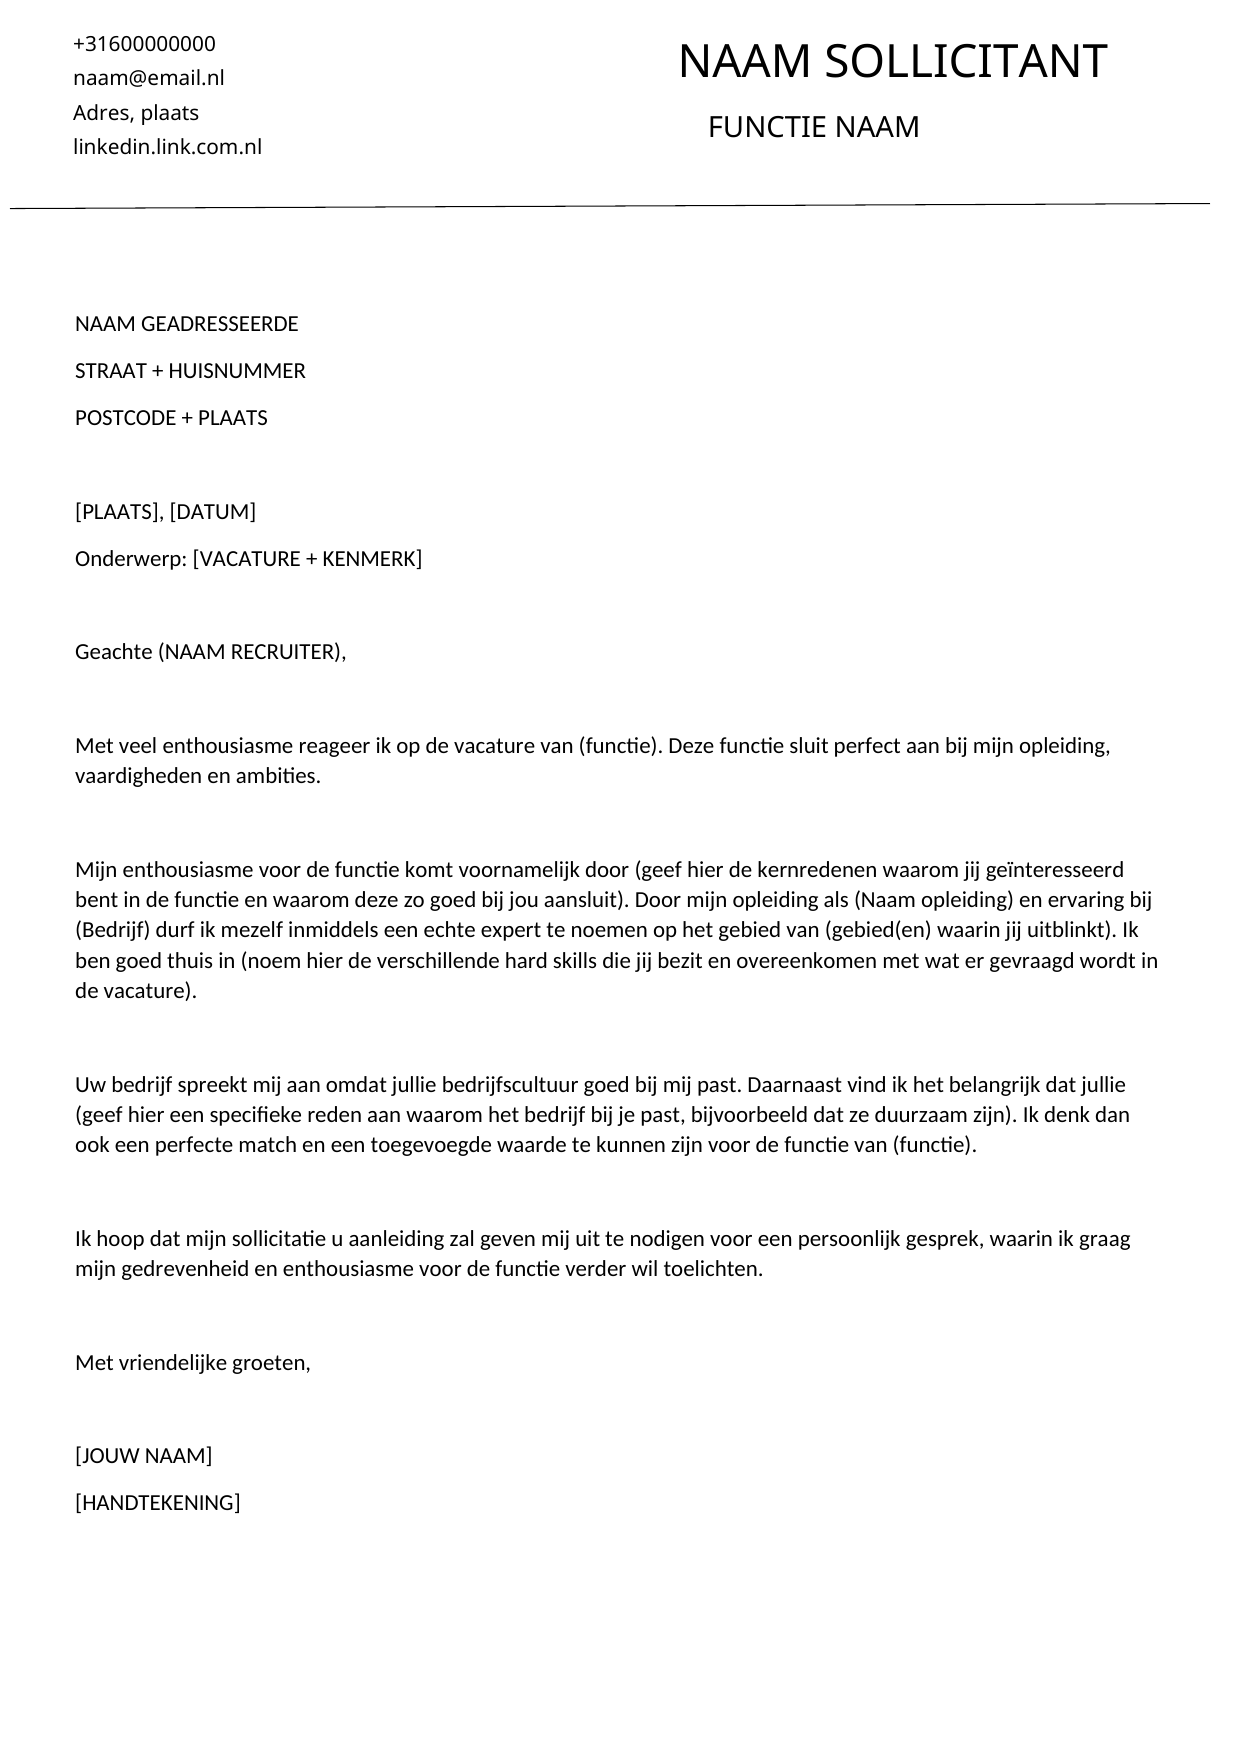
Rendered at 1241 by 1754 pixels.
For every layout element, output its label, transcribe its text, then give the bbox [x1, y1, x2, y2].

text Met veel enthousiasme reageer ik op de vacature van (functie). Deze functie sluit perfect aan bij mijn opleiding, vaardigheden en ambities. [75, 731, 1165, 789]
text STRAAT + HUISNUMMER [75, 356, 1165, 384]
text Uw bedrijf spreekt mij aan omdat jullie bedrijfscultuur goed bij mij past. Daarnaast vind ik het belangrijk dat jullie (geef hier een specifieke reden aan waarom het bedrijf bij je past, bijvoorbeeld dat ze duurzaam zijn). Ik denk dan ook een perfecte match en een toegevoegde waarde te kunnen zijn voor de functie van (functie). [75, 1070, 1165, 1158]
text Ik hoop dat mijn sollicitatie u aanleiding zal geven mij uit te nodigen voor een persoonlijk gesprek, waarin ik graag mijn gedrevenheid en enthousiasme voor de functie verder wil toelichten. [75, 1224, 1165, 1282]
text NAAM GEADRESSEERDE [75, 309, 1165, 337]
text Met vriendelijke groeten, [75, 1348, 1165, 1376]
text Mijn enthousiasme voor de functie komt voornamelijk door (geef hier de kernredenen waarom jij geïnteresseerd bent in de functie en waarom deze zo goed bij jou aansluit). Door mijn opleiding als (Naam opleiding) en ervaring bij (Bedrijf) durf ik mezelf inmiddels een echte expert te noemen op het gebied van (gebied(en) waarin jij uitblinkt). Ik ben goed thuis in (noem hier de verschillende hard skills die jij bezit en overeenkomen met wat er gevraagd wordt in de vacature). [75, 855, 1165, 1004]
text [PLAATS], [DATUM] [75, 497, 1165, 525]
text [JOUW NAAM] [75, 1442, 1165, 1470]
text [HANDTEKENING] [75, 1488, 1165, 1517]
text Geachte (NAAM RECRUITER), [75, 637, 1165, 666]
text POSTCODE + PLAATS [75, 403, 1165, 431]
text Onderwerp: [VACATURE + KENMERK] [75, 544, 1165, 572]
